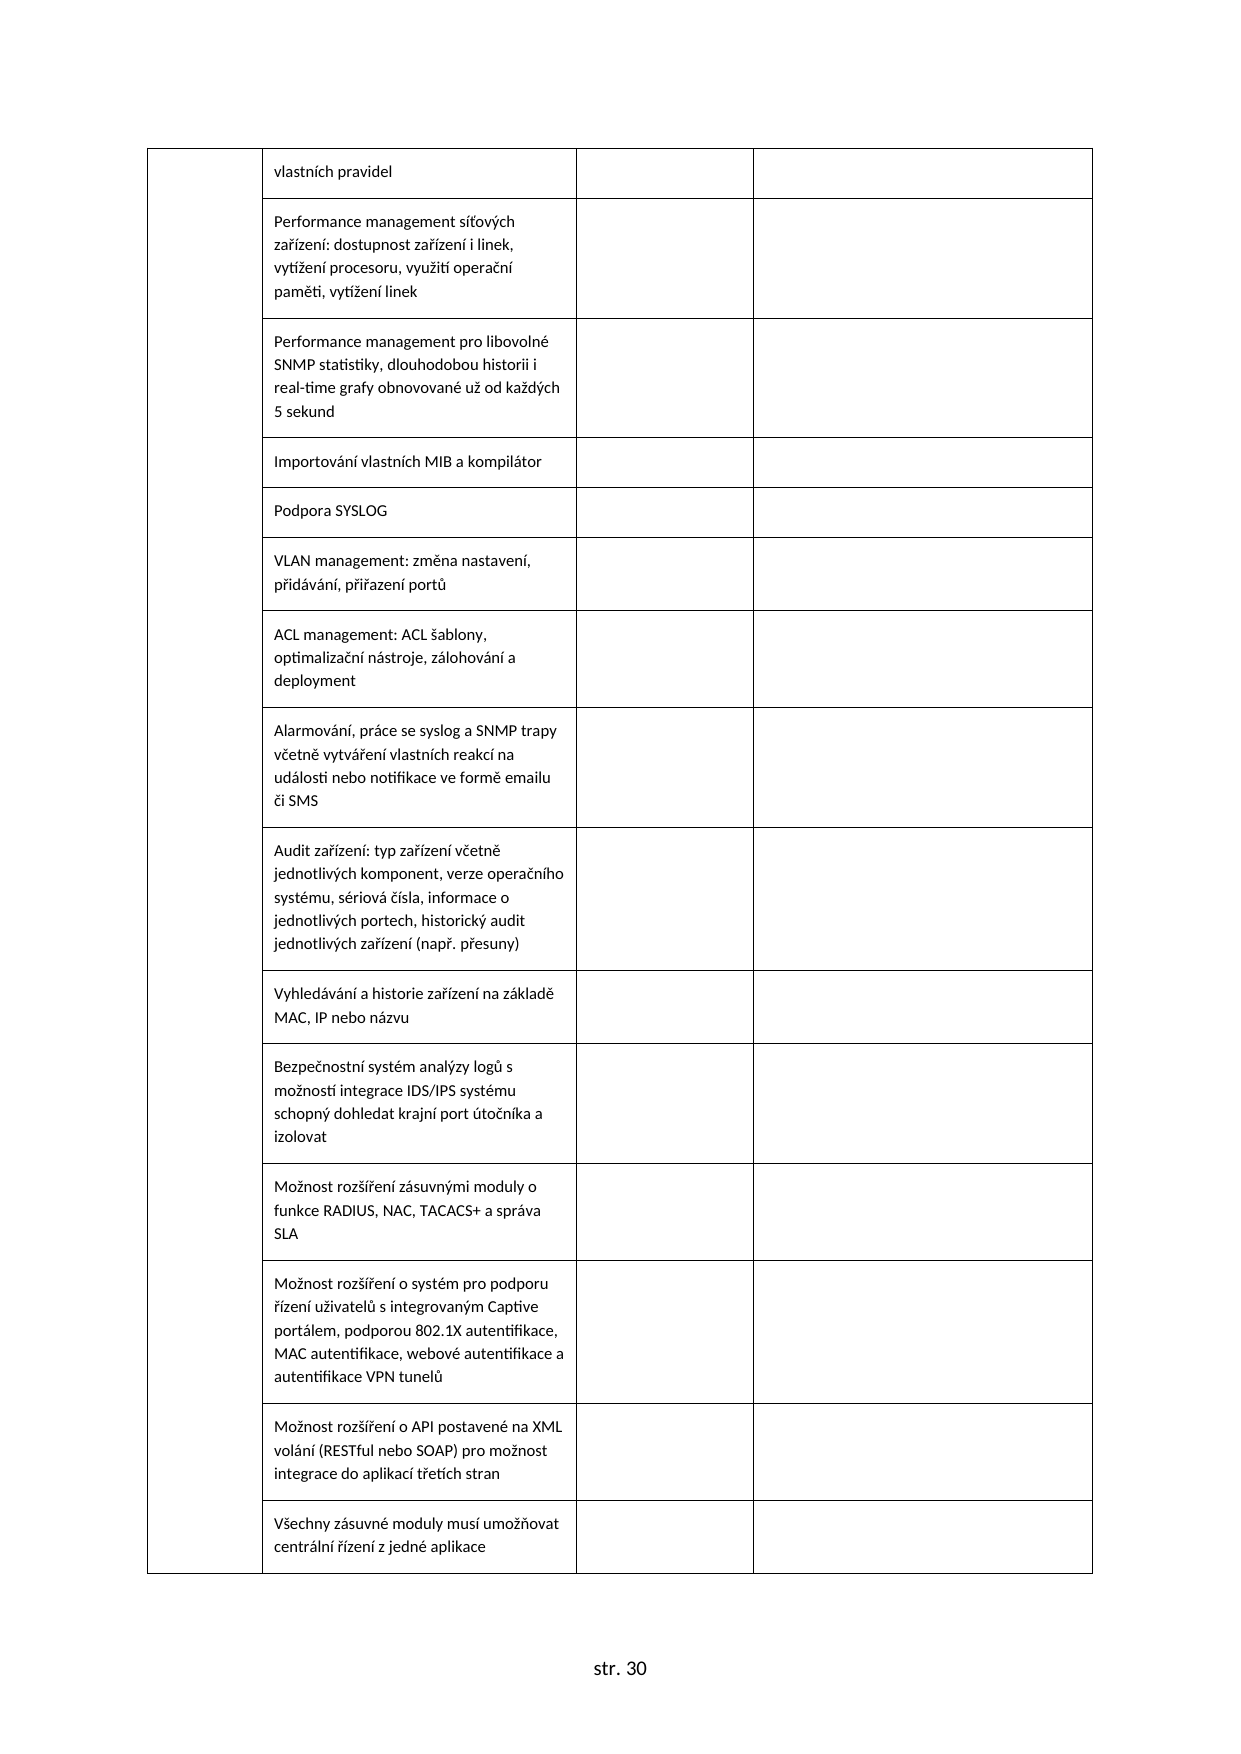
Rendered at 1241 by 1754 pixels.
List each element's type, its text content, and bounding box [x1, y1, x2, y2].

table_cell Bezpečnostní systém analýzy logů s možností integrace IDS/IPS systému schopný dohledat krajní port útočníka a izolovat [263, 1044, 576, 1163]
table_cell Možnost rozšíření zásuvnými moduly o funkce RADIUS, NAC, TACACS+ a správa SLA [263, 1164, 576, 1260]
table_cell [577, 488, 753, 537]
table_cell [577, 199, 753, 317]
table_cell [577, 1501, 753, 1573]
table_cell [754, 538, 1092, 610]
table_cell VLAN management: změna nastavení, přidávání, přiřazení portů [263, 538, 576, 610]
table_cell Alarmování, práce se syslog a SNMP trapy včetně vytváření vlastních reakcí na události nebo notifikace ve formě emailu či SMS [263, 708, 576, 827]
table_cell [577, 611, 753, 707]
table_cell [577, 149, 753, 197]
table_cell [577, 438, 753, 487]
table_cell [754, 1404, 1092, 1499]
table_cell [754, 971, 1092, 1043]
table_cell [754, 1261, 1092, 1403]
table_cell [754, 708, 1092, 827]
table_cell Performance management síťových zařízení: dostupnost zařízení i linek, vytížení procesoru, využití operační paměti, vytížení linek [263, 199, 576, 317]
table_cell [577, 708, 753, 827]
table_cell [754, 199, 1092, 317]
table_cell [577, 319, 753, 437]
table_cell [754, 828, 1092, 970]
table_cell Možnost rozšíření o API postavené na XML volání (RESTful nebo SOAP) pro možnost integrace do aplikací třetích stran [263, 1404, 576, 1499]
table_cell Vyhledávání a historie zařízení na základě MAC, IP nebo názvu [263, 971, 576, 1043]
table_cell [754, 438, 1092, 487]
table_cell [754, 1044, 1092, 1163]
table_cell [754, 1164, 1092, 1260]
table_cell ACL management: ACL šablony, optimalizační nástroje, zálohování a deployment [263, 611, 576, 707]
table_cell [577, 1404, 753, 1499]
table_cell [263, 149, 576, 197]
table_cell Importování vlastních MIB a kompilátor [263, 438, 576, 487]
table_cell Audit zařízení: typ zařízení včetně jednotlivých komponent, verze operačního systému, sériová čísla, informace o jednotlivých portech, historický audit jednotlivých zařízení (např. přesuny) [263, 828, 576, 970]
table_cell Performance management pro libovolné SNMP statistiky, dlouhodobou historii i real-time grafy obnovované už od každých 5 sekund [263, 319, 576, 437]
table_cell Podpora SYSLOG [263, 488, 576, 537]
table_cell [754, 1501, 1092, 1573]
table_cell [754, 149, 1092, 197]
table_cell [577, 538, 753, 610]
table_cell [754, 319, 1092, 437]
table_cell Všechny zásuvné moduly musí umožňovat centrální řízení z jedné aplikace [263, 1501, 576, 1573]
table_cell [577, 1044, 753, 1163]
table_cell [754, 611, 1092, 707]
table_cell Možnost rozšíření o systém pro podporu řízení uživatelů s integrovaným Captive portálem, podporou 802.1X autentifikace, MAC autentifikace, webové autentifikace a autentifikace VPN tunelů [263, 1261, 576, 1403]
table_cell [577, 828, 753, 970]
table_cell [754, 488, 1092, 537]
table_cell [577, 1261, 753, 1403]
table_cell [577, 1164, 753, 1260]
table_cell [577, 971, 753, 1043]
